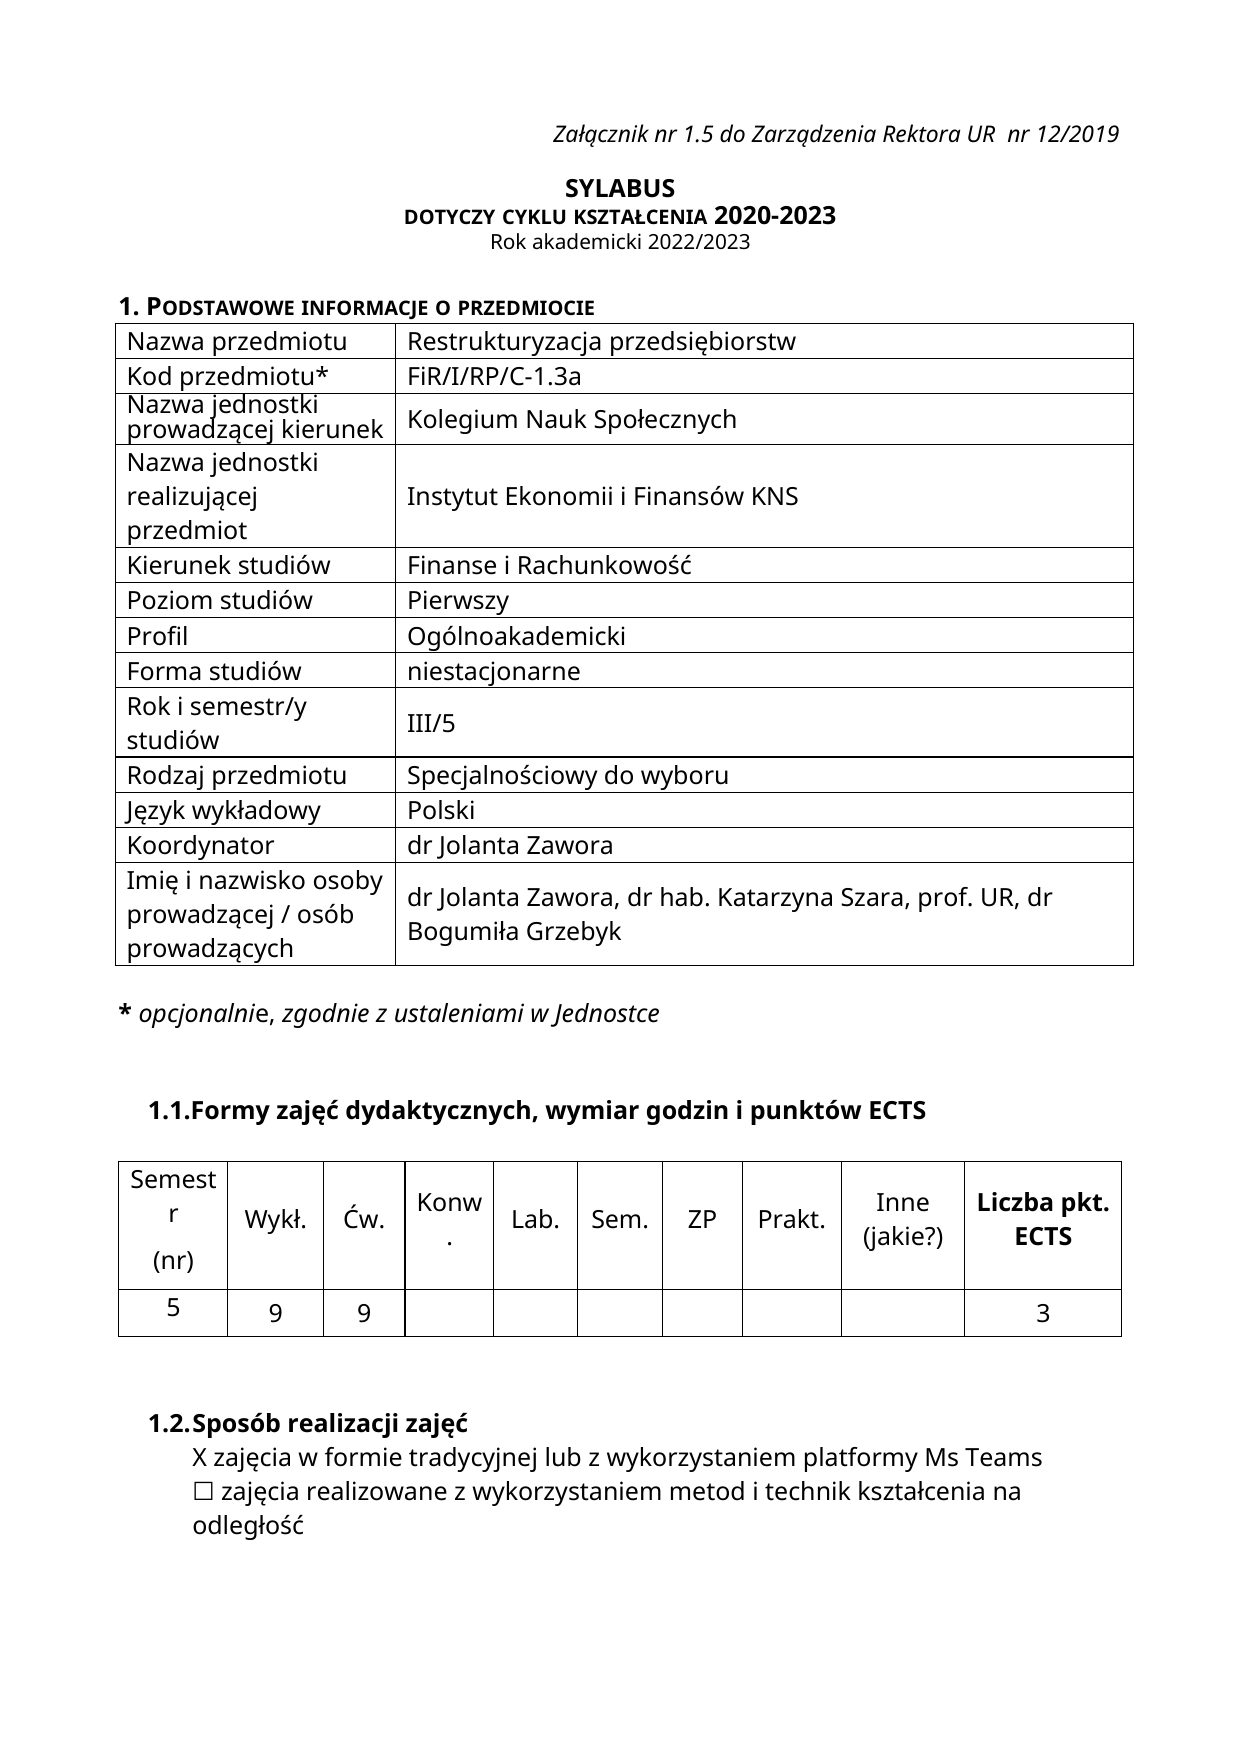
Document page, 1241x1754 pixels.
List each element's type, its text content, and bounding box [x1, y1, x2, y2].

table_cell Ogólnoakademicki [396, 618, 1133, 652]
table_cell 5 [119, 1290, 227, 1336]
table_cell Profil [116, 618, 395, 652]
table_header Prakt. [743, 1162, 841, 1289]
text X zajęcia w formie tradycyjnej lub z wykorzystaniem platformy Ms Teams [192, 1439, 1122, 1473]
table_cell Pierwszy [396, 583, 1133, 617]
table_cell [578, 1290, 662, 1336]
table_cell [842, 1290, 964, 1336]
table_cell Instytut Ekonomii i Finansów KNS [396, 445, 1133, 547]
table_cell Nazwa jednostki prowadzącej kierunek [116, 394, 395, 444]
table_cell Język wykładowy [116, 793, 395, 827]
text dotyczy cyklu kształcenia 2020-2023 [118, 204, 1122, 229]
table_cell 9 [324, 1290, 404, 1336]
table_header Liczba pkt. ECTS [965, 1162, 1121, 1289]
text Rok akademicki 2022/2023 [118, 229, 1122, 254]
table_header Lab. [494, 1162, 577, 1289]
text ☐ zajęcia realizowane z wykorzystaniem metod i technik kształcenia na odległość [192, 1473, 1122, 1541]
table_cell [406, 1290, 493, 1336]
table_header Wykł. [228, 1162, 323, 1289]
table_cell [663, 1290, 742, 1336]
table_header Semestr (nr) [119, 1162, 227, 1289]
table_cell Imię i nazwisko osoby prowadzącej / osób prowadzących [116, 863, 395, 965]
table_cell Kolegium Nauk Społecznych [396, 394, 1133, 444]
table_cell III/5 [396, 688, 1133, 756]
table_cell Forma studiów [116, 653, 395, 687]
table_cell Nazwa jednostki realizującej przedmiot [116, 445, 395, 547]
table_cell [743, 1290, 841, 1336]
table_cell 3 [965, 1290, 1121, 1336]
table_header ZP [663, 1162, 742, 1289]
table_cell Poziom studiów [116, 583, 395, 617]
table_cell dr Jolanta Zawora, dr hab. Katarzyna Szara, prof. UR, dr Bogumiła Grzebyk [396, 863, 1133, 965]
table_cell Specjalnościowy do wyboru [396, 758, 1133, 792]
table_cell Kod przedmiotu* [116, 359, 395, 393]
text 1. Podstawowe informacje o przedmiocie [118, 288, 1122, 322]
table_cell niestacjonarne [396, 653, 1133, 687]
table_cell [494, 1290, 577, 1336]
table_cell Finanse i Rachunkowość [396, 548, 1133, 582]
table_cell dr Jolanta Zawora [396, 828, 1133, 862]
table_cell Rodzaj przedmiotu [116, 758, 395, 792]
table_header Sem. [578, 1162, 662, 1289]
table_header Inne (jakie?) [842, 1162, 964, 1289]
table_cell FiR/I/RP/C-1.3a [396, 359, 1133, 393]
table_cell Rok i semestr/y studiów [116, 688, 395, 756]
table_header Konw. [406, 1162, 493, 1289]
table_cell Polski [396, 793, 1133, 827]
text Załącznik nr 1.5 do Zarządzenia Rektora UR nr 12/2019 [118, 118, 1122, 149]
table_header Restrukturyzacja przedsiębiorstw [396, 324, 1133, 357]
text SYLABUS [118, 170, 1122, 204]
text 1.1.Formy zajęć dydaktycznych, wymiar godzin i punktów ECTS [148, 1092, 1122, 1127]
text 1.2. Sposób realizacji zajęć [148, 1405, 1122, 1439]
table_header Nazwa przedmiotu [116, 324, 395, 357]
table_cell Koordynator [116, 828, 395, 862]
table_header Ćw. [324, 1162, 404, 1289]
text * opcjonalnie, zgodnie z ustaleniami w Jednostce [118, 995, 1122, 1029]
table_cell Kierunek studiów [116, 548, 395, 582]
table_cell 9 [228, 1290, 323, 1336]
